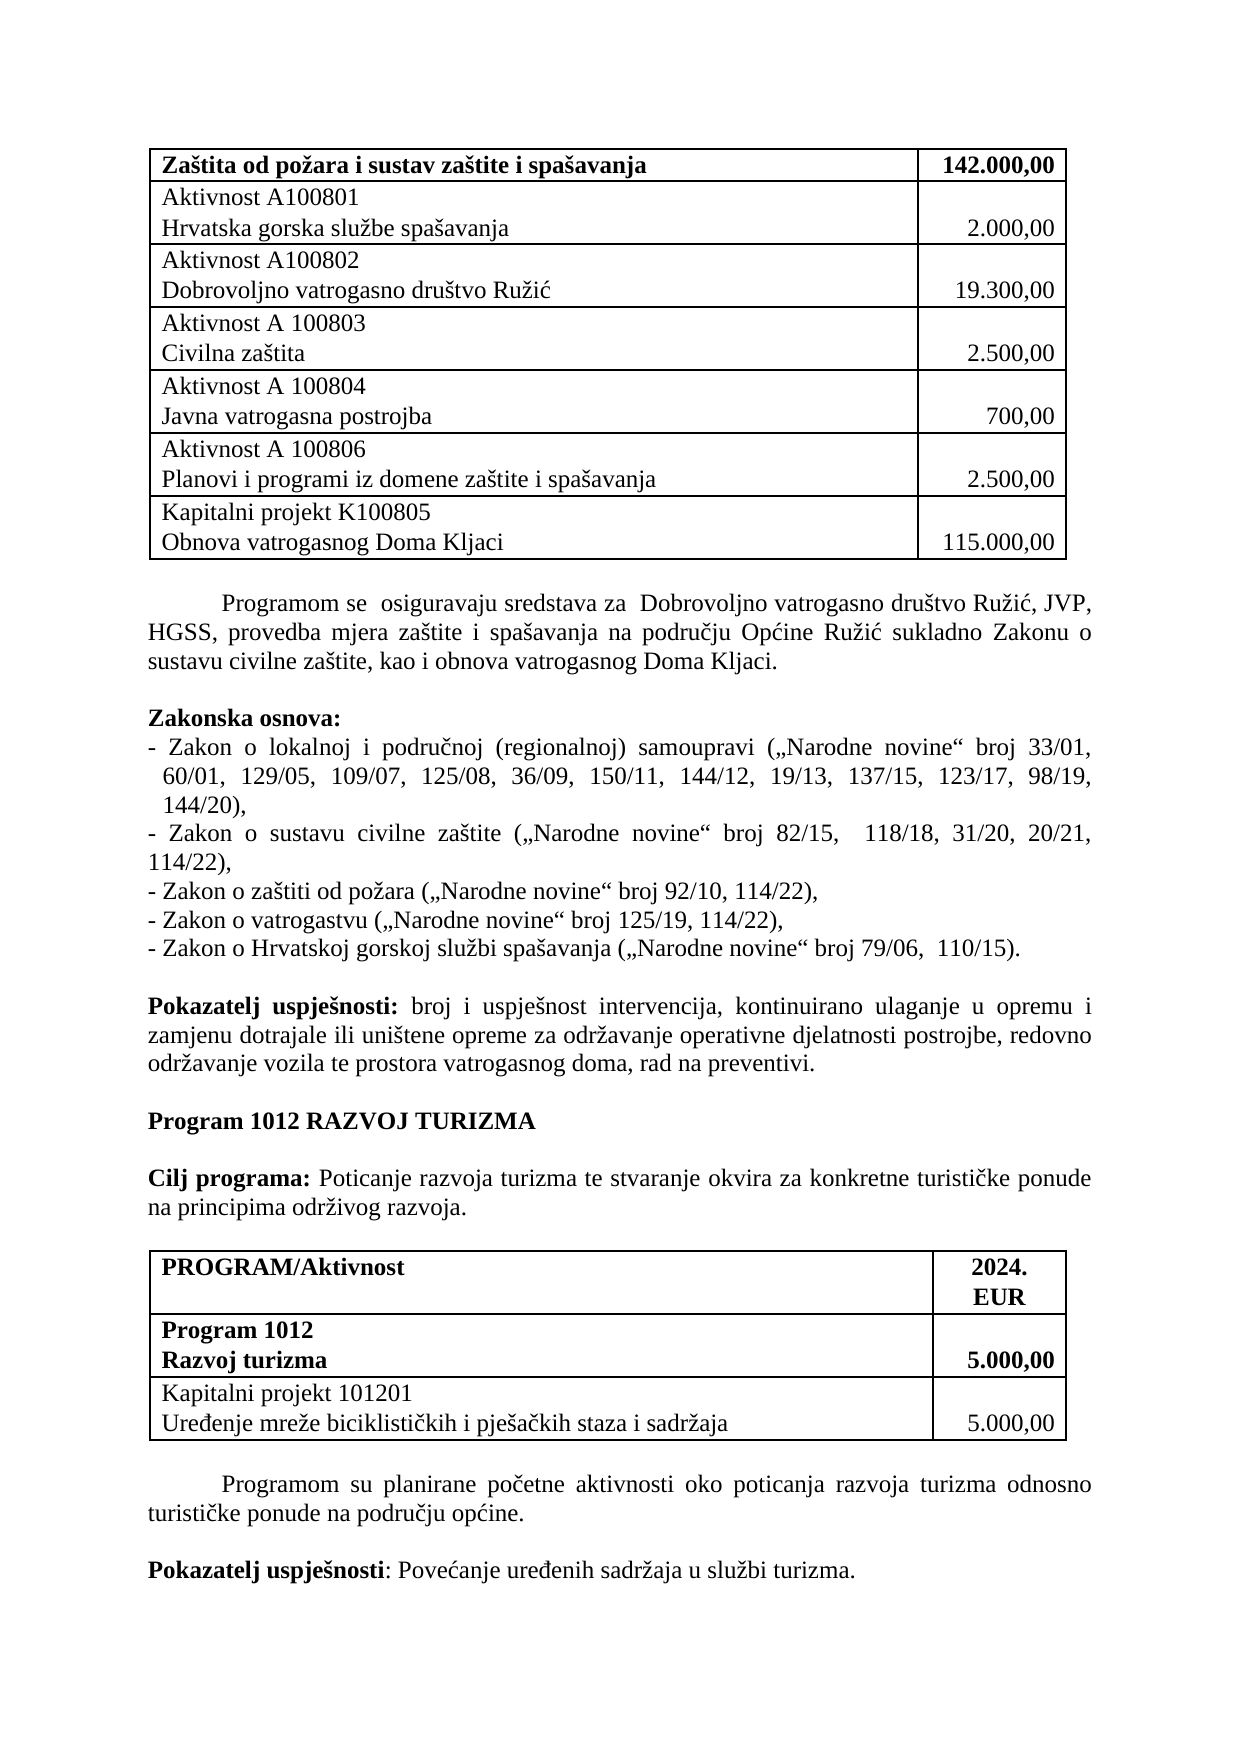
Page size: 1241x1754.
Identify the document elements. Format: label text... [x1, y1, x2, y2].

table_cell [151, 150, 917, 180]
text Pokazatelj uspješnosti: broj i uspješnost intervencija, kontinuirano ulaganje u opremu i zamjenu dotrajale ili uništene opreme za održavanje operativne djelatnosti postrojbe, redovno održavanje vozila te prostora vatrogasnog doma, rad na preventivi. [148, 991, 1093, 1077]
table_cell 19.300,00 [919, 245, 1065, 306]
table_cell 5.000,00 [934, 1315, 1065, 1376]
table_cell 700,00 [919, 371, 1065, 432]
text Zakonska osnova: [148, 703, 1093, 732]
table_cell 115.000,00 [919, 497, 1065, 558]
table_cell 5.000,00 [934, 1378, 1065, 1438]
text - Zakon o vatrogastvu („Narodne novine“ broj 125/19, 114/22), [148, 905, 1093, 933]
table_header 2024. EUR [934, 1252, 1065, 1313]
text - Zakon o zaštiti od požara („Narodne novine“ broj 92/10, 114/22), [148, 876, 1093, 905]
table_cell 142.000,00 [919, 150, 1065, 180]
text - Zakon o Hrvatskoj gorskoj službi spašavanja („Narodne novine“ broj 79/06, 110/15). [148, 933, 1093, 962]
table_cell Aktivnost A 100803 Civilna zaštita [151, 308, 917, 369]
table_cell Aktivnost A 100806 Planovi i programi iz domene zaštite i spašavanja [151, 434, 917, 495]
text Program 1012 RAZVOJ TURIZMA [148, 1106, 1093, 1135]
table_cell 2.500,00 [919, 308, 1065, 369]
text Programom su planirane početne aktivnosti oko poticanja razvoja turizma odnosno turističke ponude na području općine. [148, 1469, 1093, 1527]
table_cell Aktivnost A 100804 Javna vatrogasna postrojba [151, 371, 917, 432]
table_cell 2.000,00 [919, 182, 1065, 243]
table_cell Kapitalni projekt K100805 Obnova vatrogasnog Doma Kljaci [151, 497, 917, 558]
table_cell Program 1012 Razvoj turizma [151, 1315, 932, 1376]
text - Zakon o lokalnoj i područnoj (regionalnoj) samoupravi („Narodne novine“ broj 33/01, 60/01, 129/05, 109/07, 125/08, 36/09, 150/11, 144/12, 19/13, 137/15, 123/17, 98/19, 144/20), [148, 732, 1093, 818]
table_header PROGRAM/Aktivnost [151, 1252, 932, 1313]
text - Zakon o sustavu civilne zaštite („Narodne novine“ broj 82/15, 118/18, 31/20, 20/21, 114/22), [148, 818, 1093, 876]
table_cell 2.500,00 [919, 434, 1065, 495]
text Cilj programa: Poticanje razvoja turizma te stvaranje okvira za konkretne turističke ponude na principima održivog razvoja. [148, 1163, 1093, 1250]
table_cell Aktivnost A100802 Dobrovoljno vatrogasno društvo Ružić [151, 245, 917, 306]
table_cell Aktivnost A100801 Hrvatska gorska službe spašavanja [151, 182, 917, 243]
text Pokazatelj uspješnosti: Povećanje uređenih sadržaja u službi turizma. [148, 1556, 1093, 1584]
text Programom se osiguravaju sredstava za Dobrovoljno vatrogasno društvo Ružić, JVP, HGSS, provedba mjera zaštite i spašavanja na području Općine Ružić sukladno Zakonu o sustavu civilne zaštite, kao i obnova vatrogasnog Doma Kljaci. [148, 588, 1093, 675]
table_cell Kapitalni projekt 101201 Uređenje mreže biciklističkih i pješačkih staza i sadržaja [151, 1378, 932, 1438]
